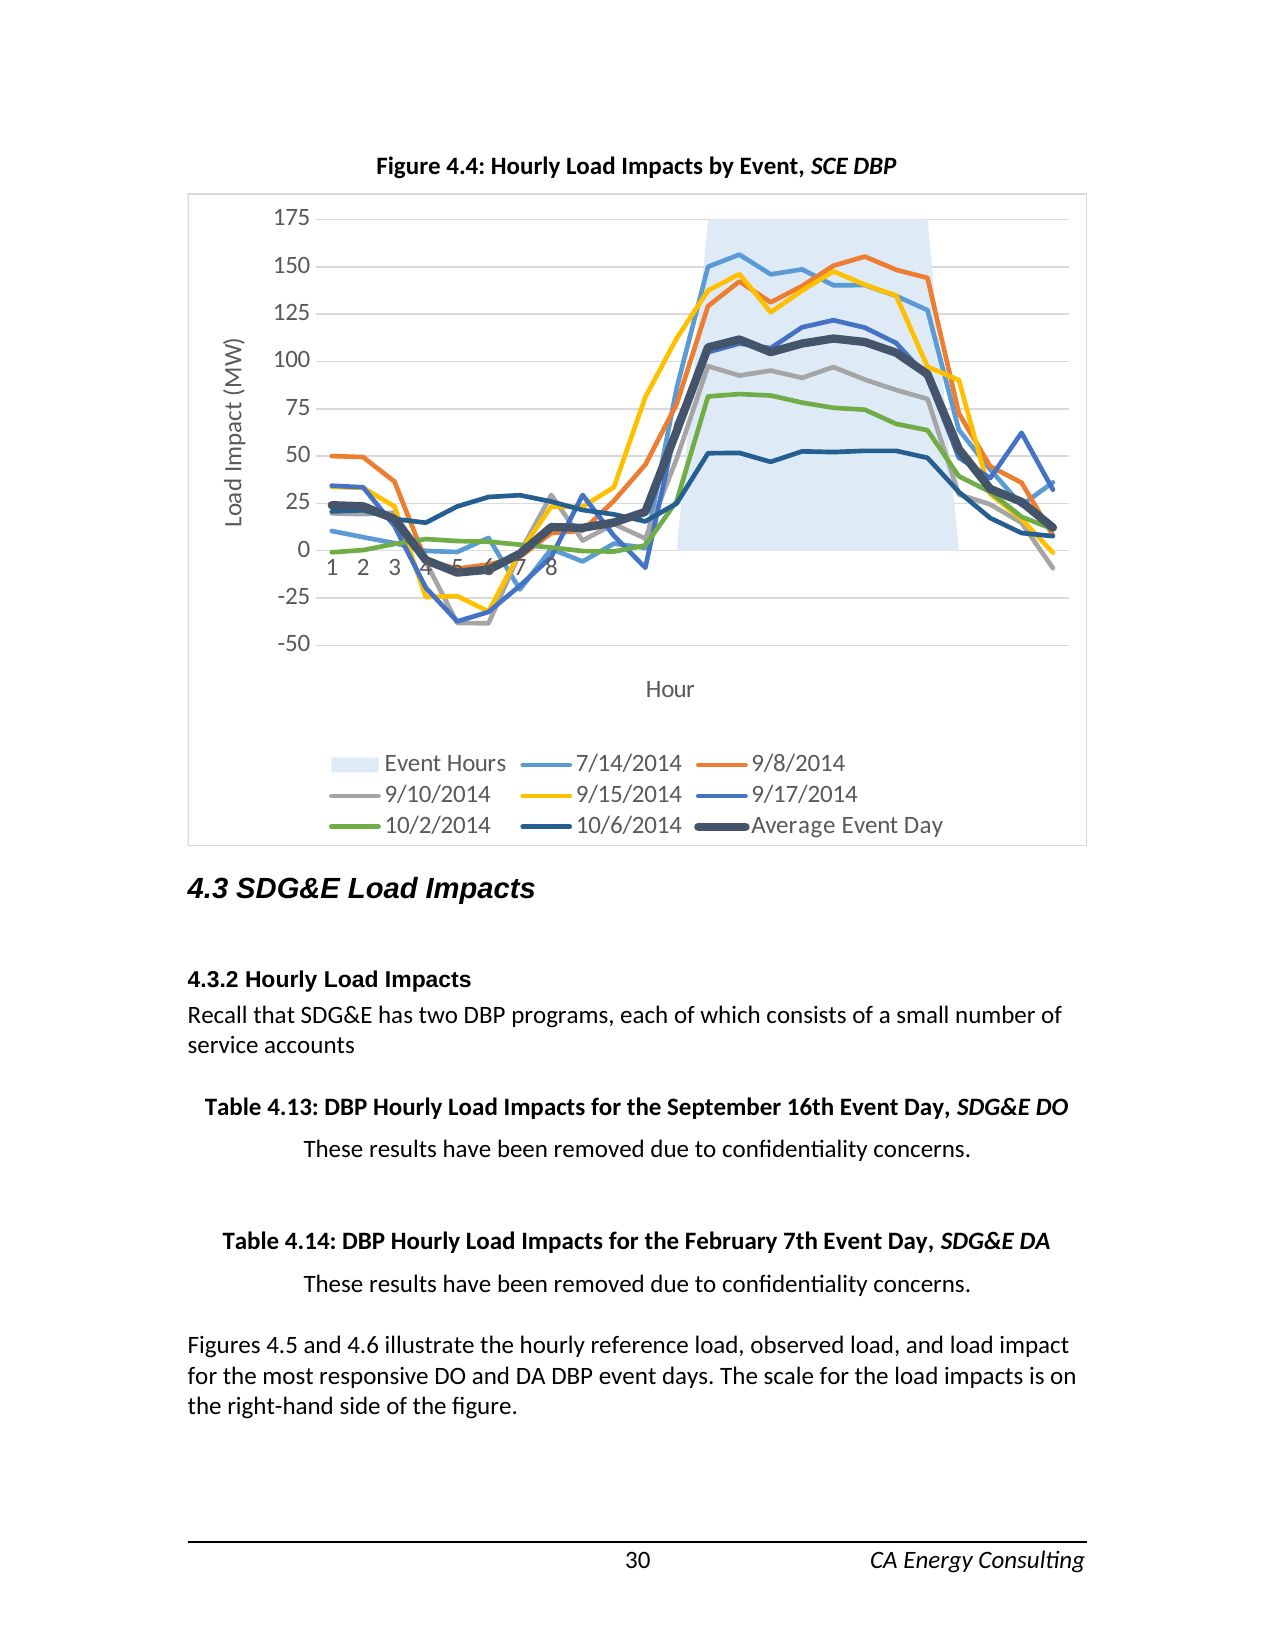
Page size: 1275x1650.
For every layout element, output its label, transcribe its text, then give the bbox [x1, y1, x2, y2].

text Recall that SDG&E has two DBP programs, each of which consists of a small number of service accounts [187, 999, 1087, 1060]
text These results have been removed due to confidentiality concerns. [187, 1134, 1087, 1164]
text Figures 4.5 and 4.6 illustrate the hourly reference load, observed load, and load impact for the most responsive DO and DA DBP event days. The scale for the load impacts is on the right-hand side of the figure. [187, 1329, 1087, 1421]
text Table 4.13: DBP Hourly Load Impacts for the September 16th Event Day, SDG&E DO [187, 1091, 1087, 1121]
text Table 4.14: DBP Hourly Load Impacts for the February 7th Event Day, SDG&E DA [187, 1225, 1087, 1256]
text These results have been removed due to confidentiality concerns. [187, 1268, 1087, 1299]
subtitle 4.3 SDG&E Load Impacts [187, 871, 1087, 905]
text Figure 4.4: Hourly Load Impacts by Event, SCE DBP [187, 150, 1087, 181]
subtitle 4.3.2 Hourly Load Impacts [187, 966, 1087, 993]
